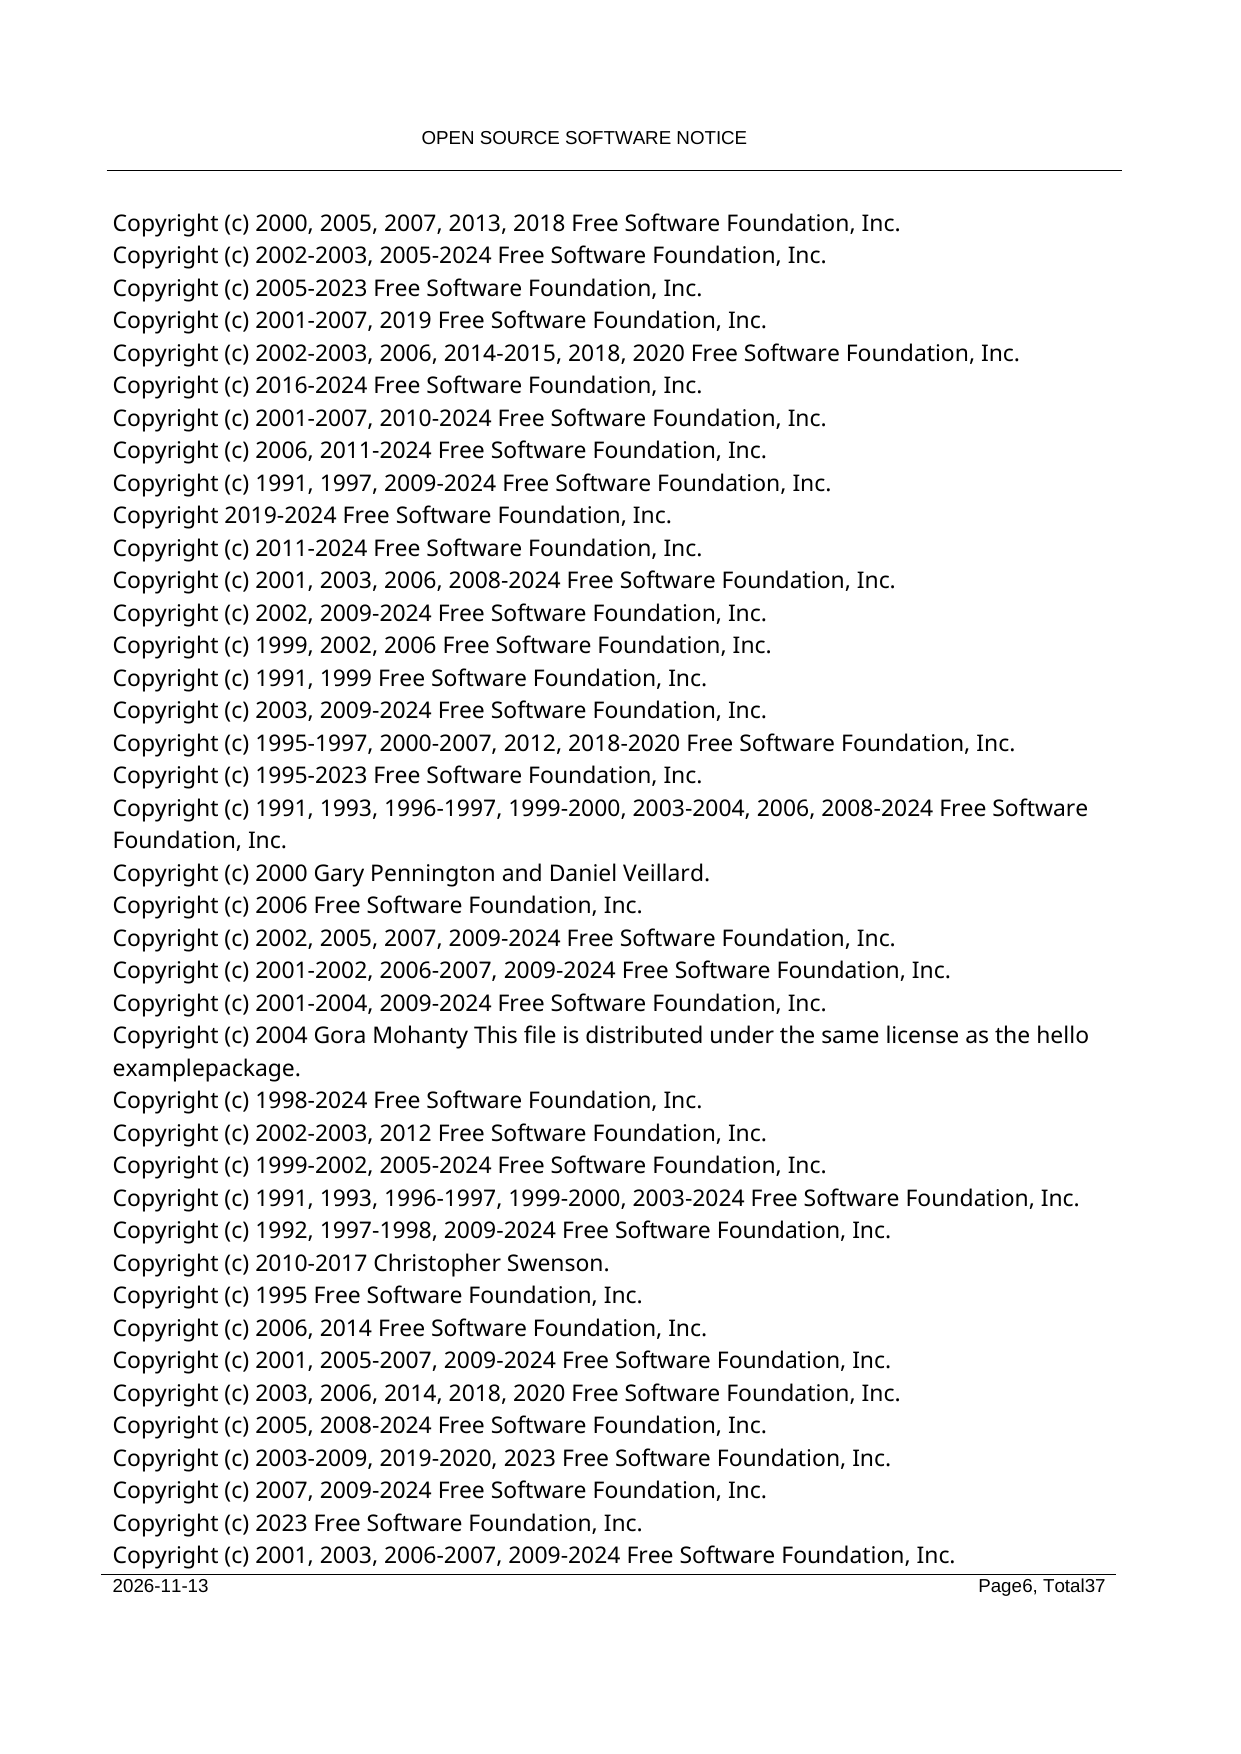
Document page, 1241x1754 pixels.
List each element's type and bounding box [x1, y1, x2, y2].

text [112, 206, 1128, 1571]
